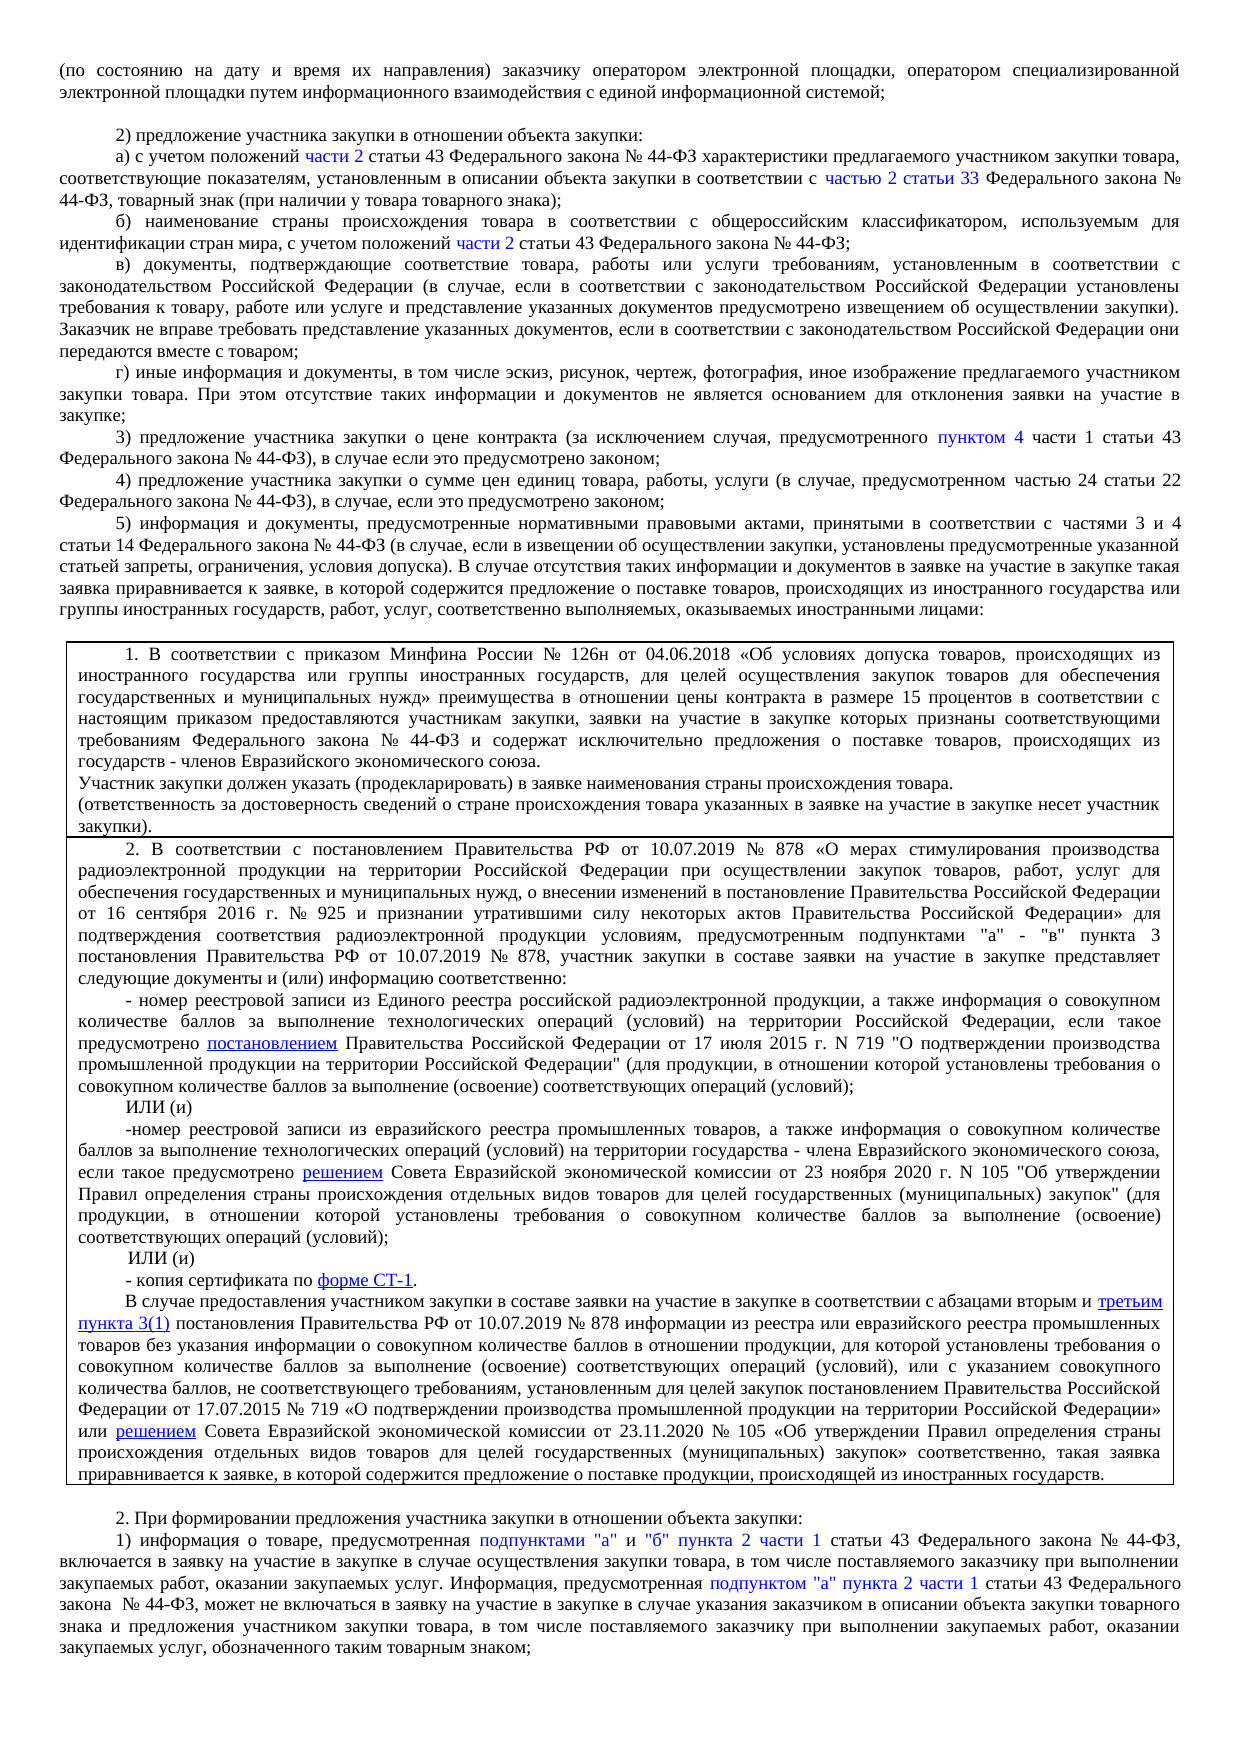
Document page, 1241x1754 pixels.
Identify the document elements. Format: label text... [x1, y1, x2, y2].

text 1) информация о товаре, предусмотренная подпунктами "а" и "б" пункта 2 части 1 статьи 43 Федерального закона № 44-ФЗ, включается в заявку на участие в закупке в случае осуществления закупки товара, в том числе поставляемого заказчику при выполнении закупаемых работ, оказании закупаемых услуг. Информация, предусмотренная подпунктом "а" пункта 2 части 1 статьи 43 Федерального закона № 44-ФЗ, может не включаться в заявку на участие в закупке в случае указания заказчиком в описании объекта закупки товарного знака и предложения участником закупки товара, в том числе поставляемого заказчику при выполнении закупаемых работ, оказании закупаемых услуг, обозначенного таким товарным знаком; [59, 1528, 1181, 1658]
text 4) предложение участника закупки о сумме цен единиц товара, работы, услуги (в случае, предусмотренном частью 24 статьи 22 Федерального закона № 44-ФЗ), в случае, если это предусмотрено законом; [59, 469, 1181, 512]
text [59, 59, 1181, 102]
text 3) предложение участника закупки о цене контракта (за исключением случая, предусмотренного пунктом 4 части 1 статьи 43 Федерального закона № 44-ФЗ), в случае если это предусмотрено законом; [59, 426, 1181, 469]
text а) с учетом положений части 2 статьи 43 Федерального закона № 44-ФЗ характеристики предлагаемого участником закупки товара, соответствующие показателям, установленным в описании объекта закупки в соответствии с частью 2 статьи 33 Федерального закона № 44-ФЗ, товарный знак (при наличии у товара товарного знака); [59, 145, 1181, 210]
text б) наименование страны происхождения товара в соответствии с общероссийским классификатором, используемым для идентификации стран мира, с учетом положений части 2 статьи 43 Федерального закона № 44-ФЗ; [59, 210, 1181, 253]
text г) иные информация и документы, в том числе эскиз, рисунок, чертеж, фотография, иное изображение предлагаемого участником закупки товара. При этом отсутствие таких информации и документов не является основанием для отклонения заявки на участие в закупке; [59, 361, 1181, 426]
table_cell 2. В соответствии с постановлением Правительства РФ от 10.07.2019 № 878 «О мерах стимулирования производства радиоэлектронной продукции на территории Российской Федерации при осуществлении закупок товаров, работ, услуг для обеспечения государственных и муниципальных нужд, о внесении изменений в постановление Правительства Российской Федерации от 16 сентября 2016 г. № 925 и признании утратившими силу некоторых актов Правительства Российской Федерации» для подтверждения соответствия радиоэлектронной продукции условиям, предусмотренным подпунктами "а" - "в" пункта 3 постановления Правительства РФ от 10.07.2019 № 878, участник закупки в составе заявки на участие в закупке представляет следующие документы и (или) информацию соответственно: - номер реестровой записи из Единого реестра российской радиоэлектронной продукции, а также информация о совокупном количестве баллов за выполнение технологических операций (условий) на территории Российской Федерации, если такое предусмотрено постановлением Правительства Российской Федерации от 17 июля 2015 г. N 719 "О подтверждении производства промышленной продукции на территории Российской Федерации" (для продукции, в отношении которой установлены требования о совокупном количестве баллов за выполнение (освоение) соответствующих операций (условий); ИЛИ (и) -номер реестровой записи из евразийского реестра промышленных товаров, а также информация о совокупном количестве баллов за выполнение технологических операций (условий) на территории государства - члена Евразийского экономического союза, если такое предусмотрено решением Совета Евразийской экономической комиссии от 23 ноября 2020 г. N 105 "Об утверждении Правил определения страны происхождения отдельных видов товаров для целей государственных (муниципальных) закупок" (для продукции, в отношении которой установлены требования о совокупном количестве баллов за выполнение (освоение) соответствующих операций (условий); ИЛИ (и) - копия сертификата по форме СТ-1. В случае предоставления участником закупки в составе заявки на участие в закупке в соответствии с абзацами вторым и третьим пункта 3(1) постановления Правительства РФ от 10.07.2019 № 878 информации из реестра или евразийского реестра промышленных товаров без указания информации о совокупном количестве баллов в отношении продукции, для которой установлены требования о совокупном количестве баллов за выполнение (освоение) соответствующих операций (условий), или с указанием совокупного количества баллов, не соответствующего требованиям, установленным для целей закупок постановлением Правительства Российской Федерации от 17.07.2015 № 719 «О подтверждении производства промышленной продукции на территории Российской Федерации» или решением Совета Евразийской экономической комиссии от 23.11.2020 № 105 «Об утверждении Правил определения страны происхождения отдельных видов товаров для целей государственных (муниципальных) закупок» соответственно, такая заявка приравнивается к заявке, в которой содержится предложение о поставке продукции, происходящей из иностранных государств. [67, 838, 1173, 1484]
text 2. При формировании предложения участника закупки в отношении объекта закупки: [59, 1507, 1181, 1528]
text 2) предложение участника закупки в отношении объекта закупки: [59, 124, 1181, 145]
table_header 1. В соответствии с приказом Минфина России № 126н от 04.06.2018 «Об условиях допуска товаров, происходящих из иностранного государства или группы иностранных государств, для целей осуществления закупок товаров для обеспечения государственных и муниципальных нужд» преимущества в отношении цены контракта в размере 15 процентов в соответствии с настоящим приказом предоставляются участникам закупки, заявки на участие в закупке которых признаны соответствующими требованиям Федерального закона № 44-ФЗ и содержат исключительно предложения о поставке товаров, происходящих из государств - членов Евразийского экономического союза. Участник закупки должен указать (продекларировать) в заявке наименования страны происхождения товара. (ответственность за достоверность сведений о стране происхождения товара указанных в заявке на участие в закупке несет участник закупки). [67, 643, 1173, 836]
text 5) информация и документы, предусмотренные нормативными правовыми актами, принятыми в соответствии с частями 3 и 4 статьи 14 Федерального закона № 44-ФЗ (в случае, если в извещении об осуществлении закупки, установлены предусмотренные указанной статьей запреты, ограничения, условия допуска). В случае отсутствия таких информации и документов в заявке на участие в закупке такая заявка приравнивается к заявке, в которой содержится предложение о поставке товаров, происходящих из иностранного государства или группы иностранных государств, работ, услуг, соответственно выполняемых, оказываемых иностранными лицами: [59, 512, 1181, 620]
text в) документы, подтверждающие соответствие товара, работы или услуги требованиям, установленным в соответствии с законодательством Российской Федерации (в случае, если в соответствии с законодательством Российской Федерации установлены требования к товару, работе или услуге и представление указанных документов предусмотрено извещением об осуществлении закупки). Заказчик не вправе требовать представление указанных документов, если в соответствии с законодательством Российской Федерации они передаются вместе с товаром; [59, 253, 1181, 361]
